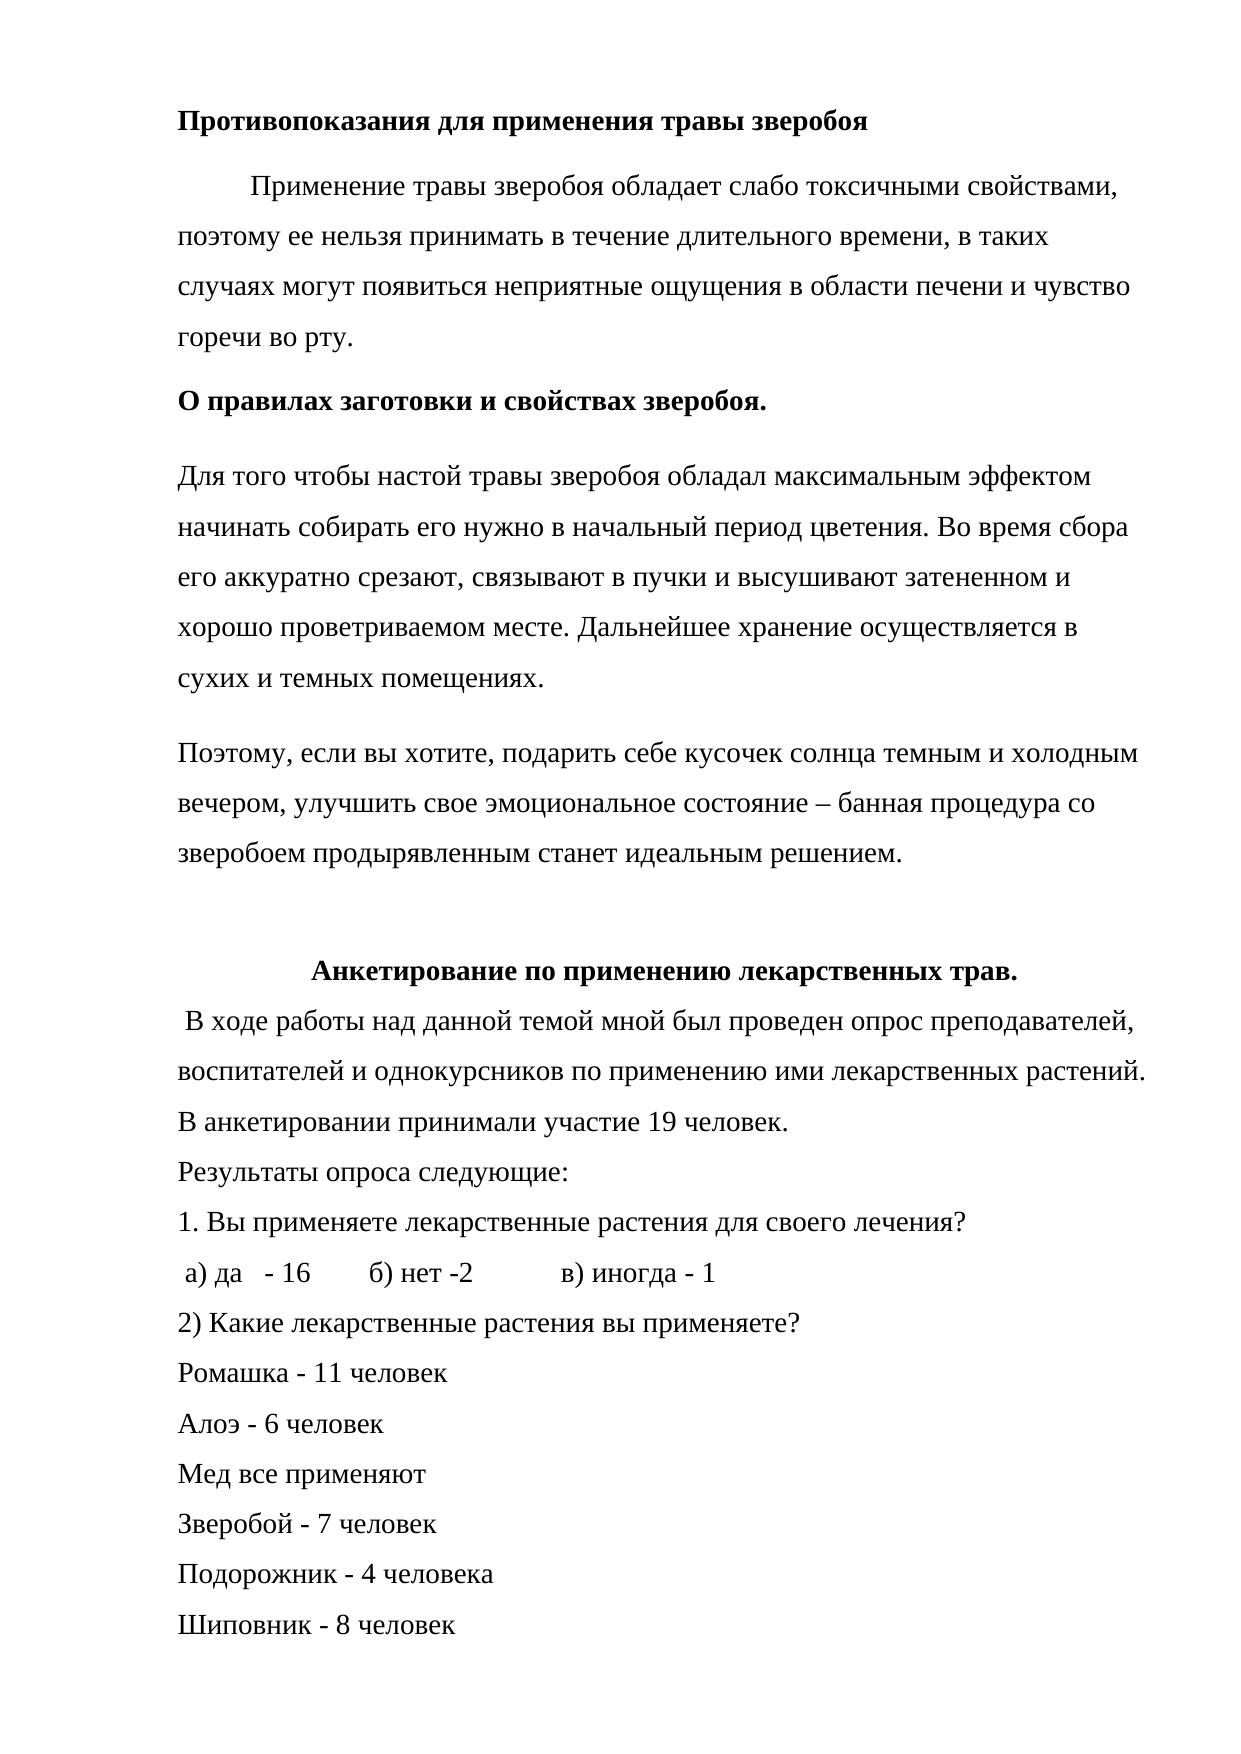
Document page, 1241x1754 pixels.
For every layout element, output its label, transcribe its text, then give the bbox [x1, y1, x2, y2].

text Мед все применяют [177, 1456, 1152, 1489]
text Для того чтобы настой травы зверобоя обладал максимальным эффектом начинать собирать его нужно в начальный период цветения. Во время сбора его аккуратно срезают, связывают в пучки и высушивают затененном и хорошо проветриваемом месте. Дальнейшее хранение осуществляется в сухих и темных помещениях. [177, 458, 1152, 693]
text Шиповник - 8 человек [177, 1607, 1152, 1641]
text Ромашка - 11 человек [177, 1355, 1152, 1389]
text Результаты опроса следующие: [177, 1154, 1152, 1188]
text 2) Какие лекарственные растения вы применяете? [177, 1305, 1152, 1339]
text Противопоказания для применения травы зверобоя [177, 103, 1152, 137]
text Зверобой - 7 человек [177, 1506, 1152, 1540]
text Применение травы зверобоя обладает слабо токсичными свойствами, поэтому ее нельзя принимать в течение длительного времени, в таких случаях могут появиться неприятные ощущения в области печени и чувство горечи во рту. [177, 168, 1152, 352]
text В ходе работы над данной темой мной был проведен опрос преподавателей, воспитателей и однокурсников по применению ими лекарственных растений. В анкетировании принимали участие 19 человек. [177, 1003, 1152, 1137]
text Анкетирование по применению лекарственных трав. [177, 953, 1152, 986]
text 1. Вы применяете лекарственные растения для своего лечения? [177, 1204, 1152, 1238]
text Алоэ - 6 человек [177, 1406, 1152, 1439]
text Поэтому, если вы хотите, подарить себе кусочек солнца темным и холодным вечером, улучшить свое эмоциональное состояние – банная процедура со зверобоем продырявленным станет идеальным решением. [177, 735, 1152, 869]
text а) да - 16 б) нет -2 в) иногда - 1 [177, 1255, 1152, 1288]
text О правилах заготовки и свойствах зверобоя. [177, 383, 1152, 417]
text Подорожник - 4 человека [177, 1557, 1152, 1590]
